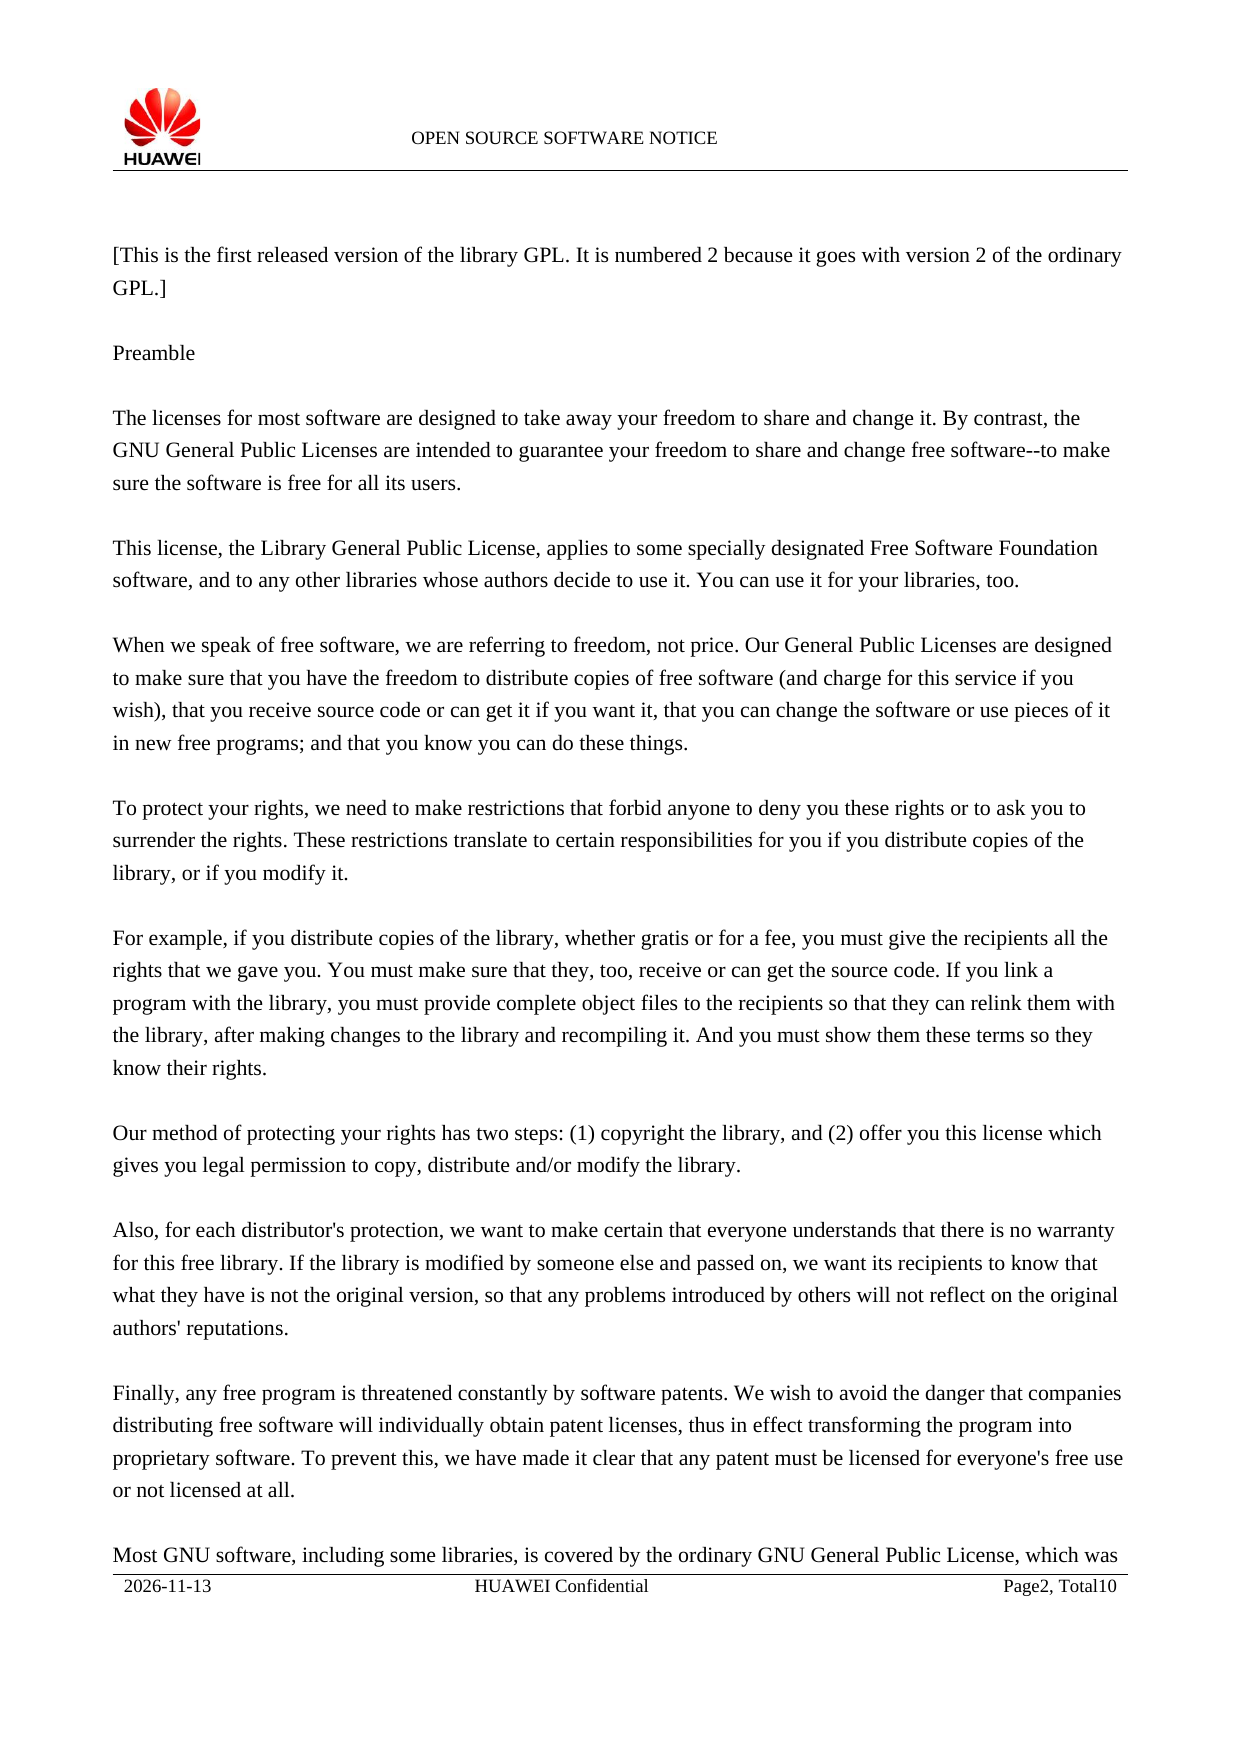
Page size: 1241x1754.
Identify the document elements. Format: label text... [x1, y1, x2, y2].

picture [124, 88, 201, 165]
